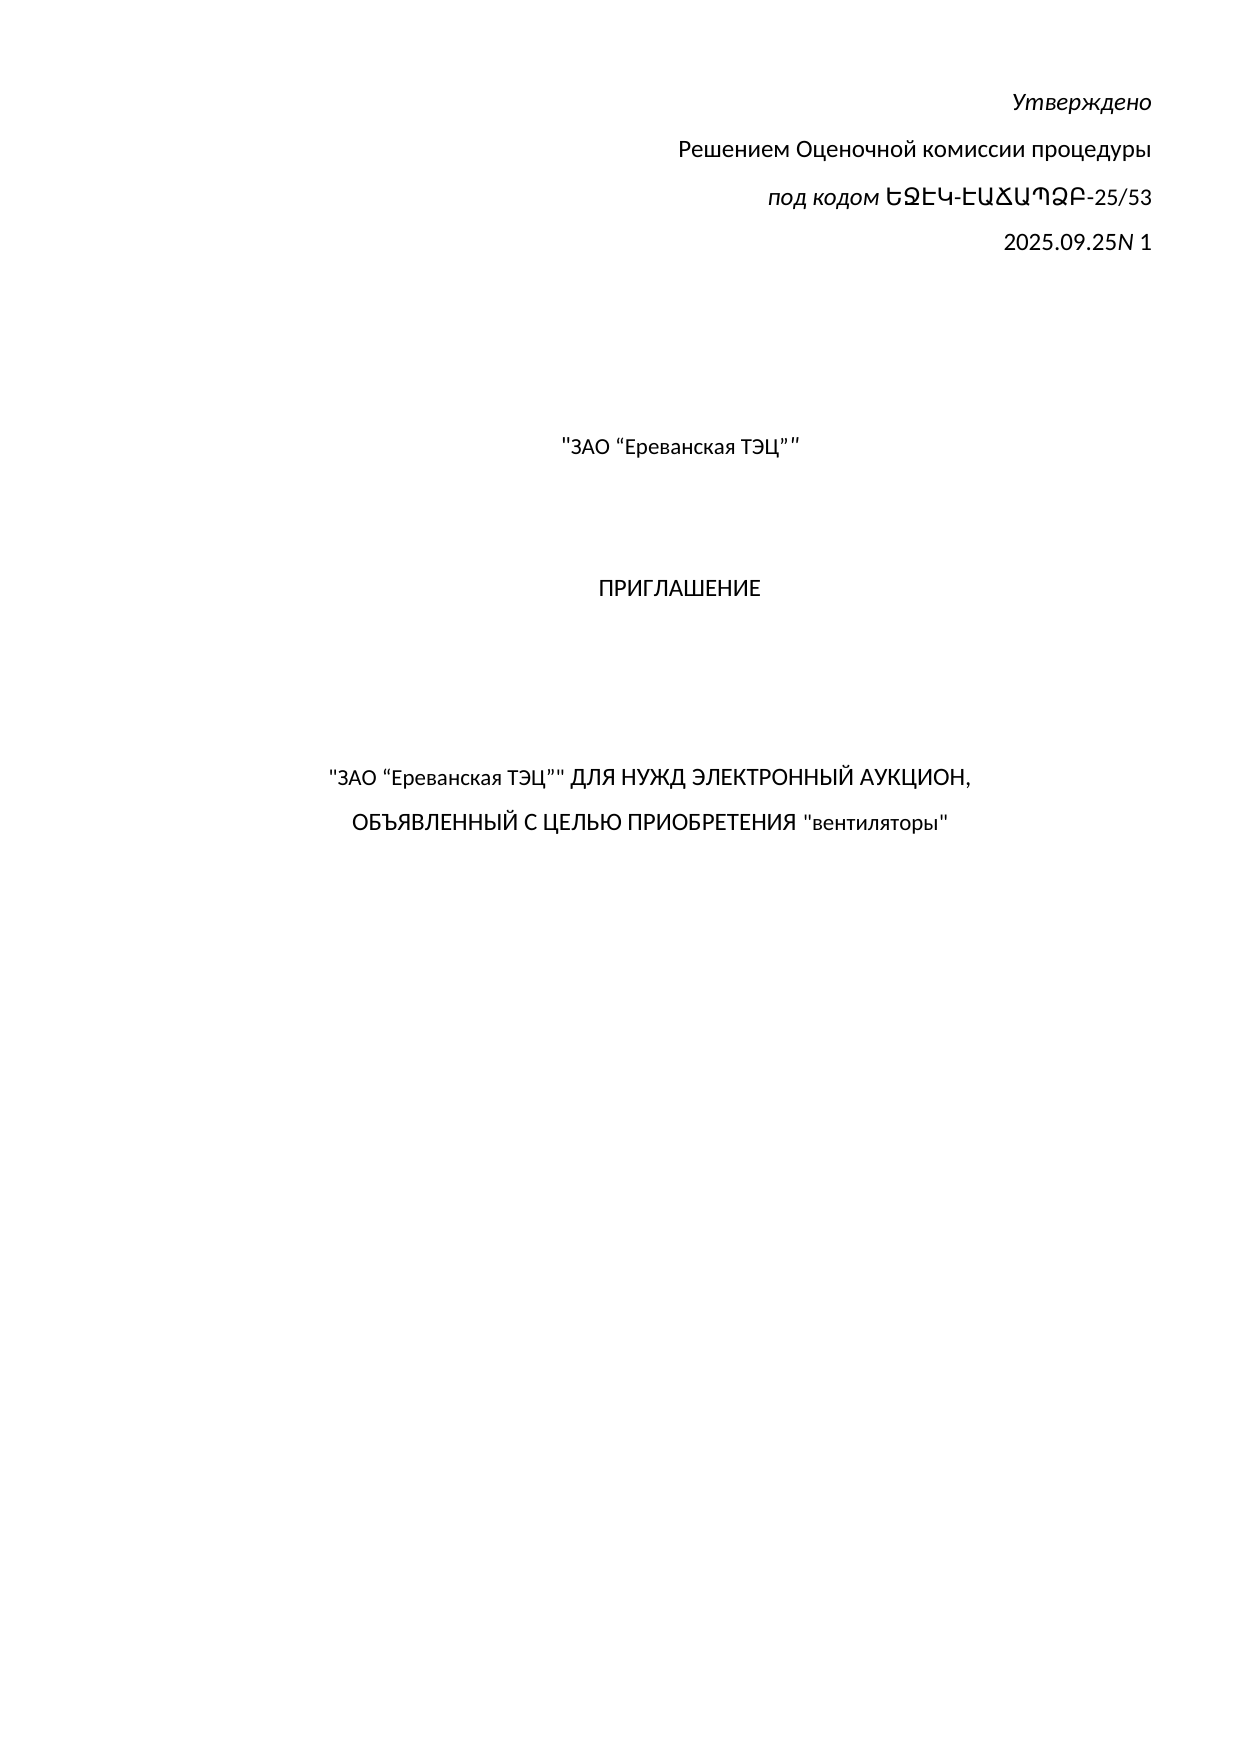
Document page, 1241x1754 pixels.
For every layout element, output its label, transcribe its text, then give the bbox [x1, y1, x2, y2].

text Решением Оценочной комиссии процедуры [148, 134, 1152, 164]
text "ЗАО “Ереванская ТЭЦ”" ДЛЯ НУЖД ЭЛЕКТРОННЫЙ АУКЦИОН, [148, 761, 1152, 791]
text ОБЪЯВЛЕННЫЙ С ЦЕЛЬЮ ПРИОБРЕТЕНИЯ "вентиляторы" [148, 807, 1152, 837]
text под кодом ԵՋԷԿ-ԷԱՃԱՊՁԲ-25/53 2025.09.25 N 1 [148, 181, 1152, 257]
text "ЗАО “Ереванская ТЭЦ”" [148, 431, 1152, 461]
text ПРИГЛАШЕНИЕ [148, 572, 1152, 603]
text Утверждено [148, 86, 1152, 117]
